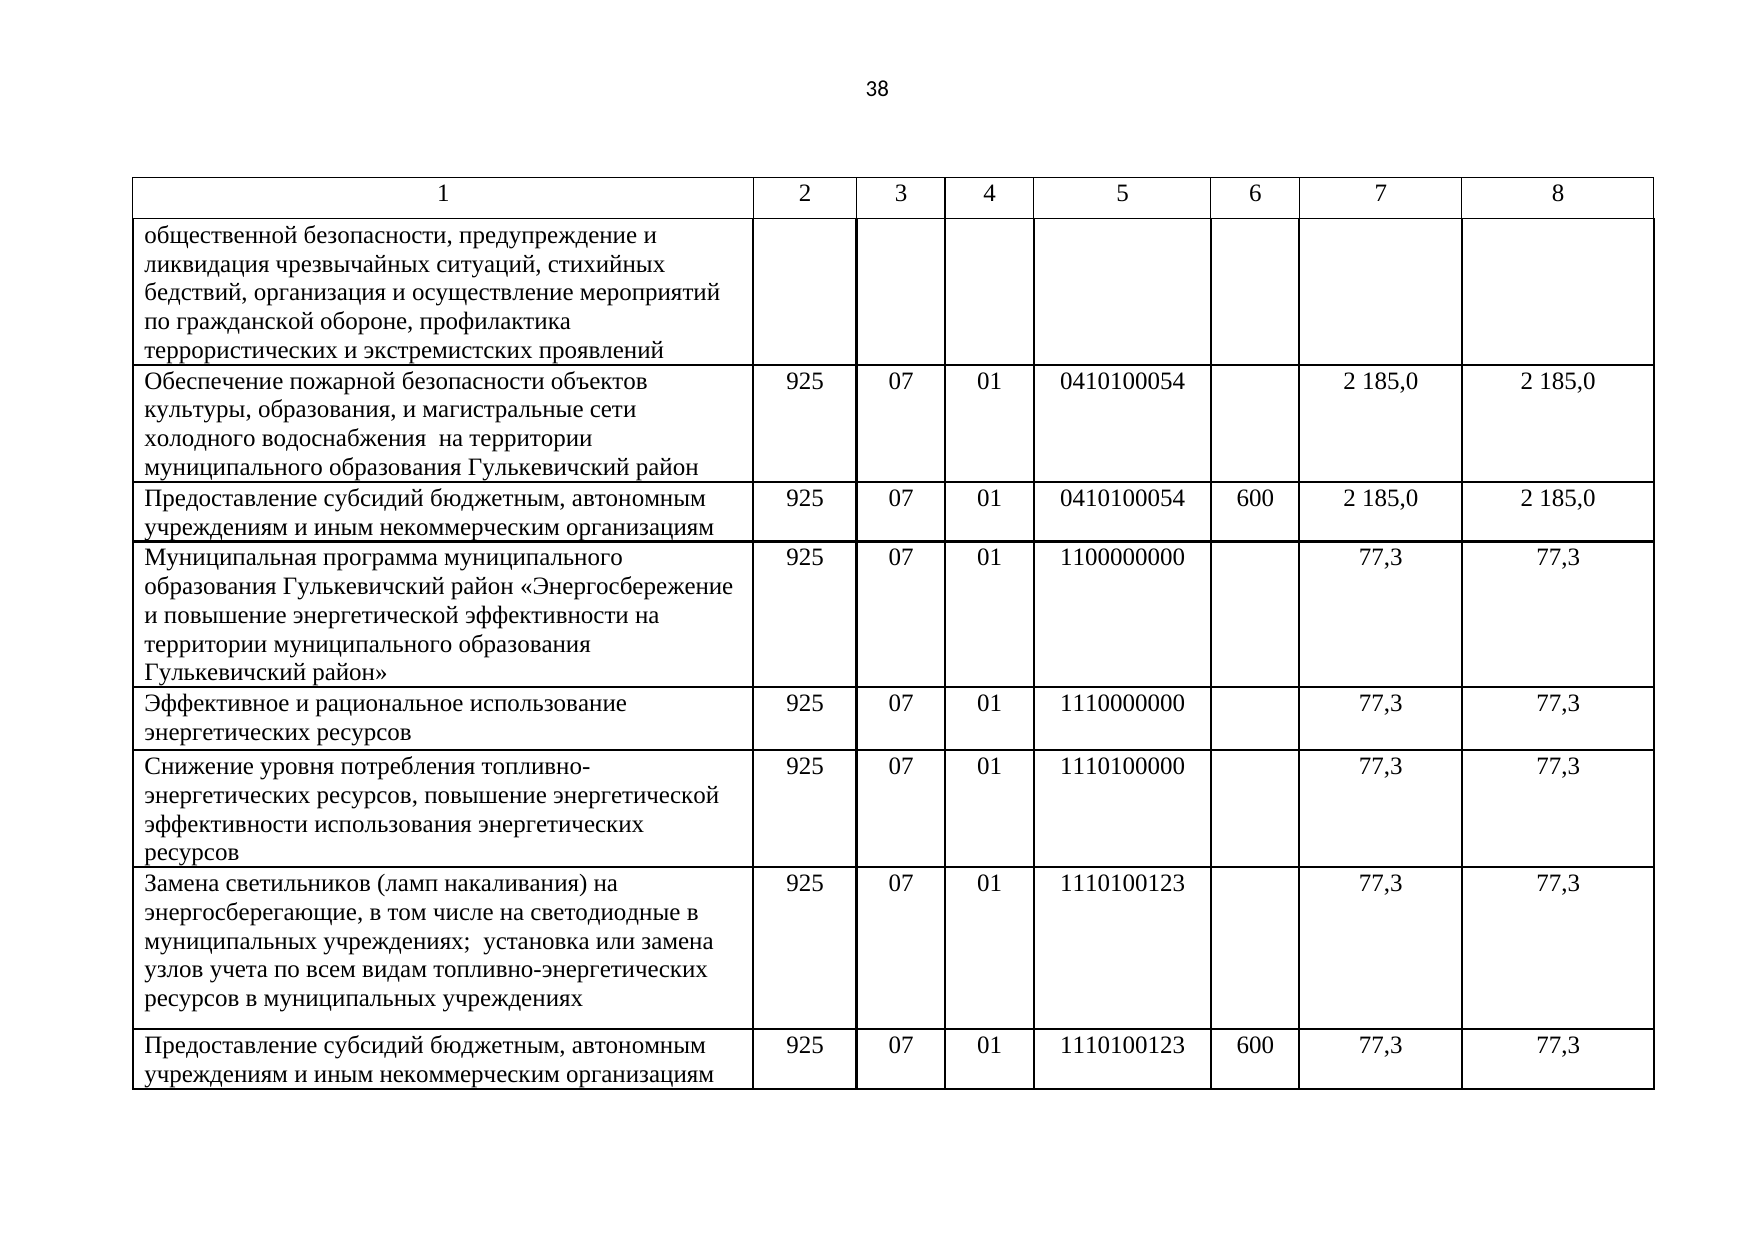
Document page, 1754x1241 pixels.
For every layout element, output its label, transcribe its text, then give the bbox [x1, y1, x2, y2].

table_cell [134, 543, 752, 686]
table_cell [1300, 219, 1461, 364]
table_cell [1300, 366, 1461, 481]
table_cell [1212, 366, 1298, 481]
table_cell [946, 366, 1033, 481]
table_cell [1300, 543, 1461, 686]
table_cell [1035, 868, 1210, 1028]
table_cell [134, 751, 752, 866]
table_header 6 [1211, 178, 1299, 218]
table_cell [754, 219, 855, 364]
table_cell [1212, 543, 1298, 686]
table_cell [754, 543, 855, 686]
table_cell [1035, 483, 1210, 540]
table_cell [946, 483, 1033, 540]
table_header 5 [1034, 178, 1210, 218]
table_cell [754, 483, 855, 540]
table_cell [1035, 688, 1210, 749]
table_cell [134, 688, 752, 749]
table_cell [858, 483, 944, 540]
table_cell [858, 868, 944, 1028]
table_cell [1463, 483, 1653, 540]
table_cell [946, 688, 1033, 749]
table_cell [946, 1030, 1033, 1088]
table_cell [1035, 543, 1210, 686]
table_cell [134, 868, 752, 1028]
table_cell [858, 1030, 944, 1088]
table_header 8 [1462, 178, 1653, 218]
table_header 3 [857, 178, 944, 218]
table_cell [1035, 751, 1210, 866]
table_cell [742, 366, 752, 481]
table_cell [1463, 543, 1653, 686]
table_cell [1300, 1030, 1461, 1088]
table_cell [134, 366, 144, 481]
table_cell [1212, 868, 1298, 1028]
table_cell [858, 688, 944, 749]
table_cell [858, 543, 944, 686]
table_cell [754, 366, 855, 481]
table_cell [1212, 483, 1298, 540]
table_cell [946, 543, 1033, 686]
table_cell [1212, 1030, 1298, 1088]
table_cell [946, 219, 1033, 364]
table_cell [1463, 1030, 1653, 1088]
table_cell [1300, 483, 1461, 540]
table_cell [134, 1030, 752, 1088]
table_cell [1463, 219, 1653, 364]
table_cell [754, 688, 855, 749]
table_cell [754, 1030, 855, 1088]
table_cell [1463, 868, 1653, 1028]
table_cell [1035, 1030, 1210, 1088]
table_header 7 [1300, 178, 1461, 218]
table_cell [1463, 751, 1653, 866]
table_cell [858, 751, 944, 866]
table_header 4 [946, 178, 1033, 218]
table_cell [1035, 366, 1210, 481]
table_header 1 [133, 178, 753, 218]
table_header 2 [754, 178, 856, 218]
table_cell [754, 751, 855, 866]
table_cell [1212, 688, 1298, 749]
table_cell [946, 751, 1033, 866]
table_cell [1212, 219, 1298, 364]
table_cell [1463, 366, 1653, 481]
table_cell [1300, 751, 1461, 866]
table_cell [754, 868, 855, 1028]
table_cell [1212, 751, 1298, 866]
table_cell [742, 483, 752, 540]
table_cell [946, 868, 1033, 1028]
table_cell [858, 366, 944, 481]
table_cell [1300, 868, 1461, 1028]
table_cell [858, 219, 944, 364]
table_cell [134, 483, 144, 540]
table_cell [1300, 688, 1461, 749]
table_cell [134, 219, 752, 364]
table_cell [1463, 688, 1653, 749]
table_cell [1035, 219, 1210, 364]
